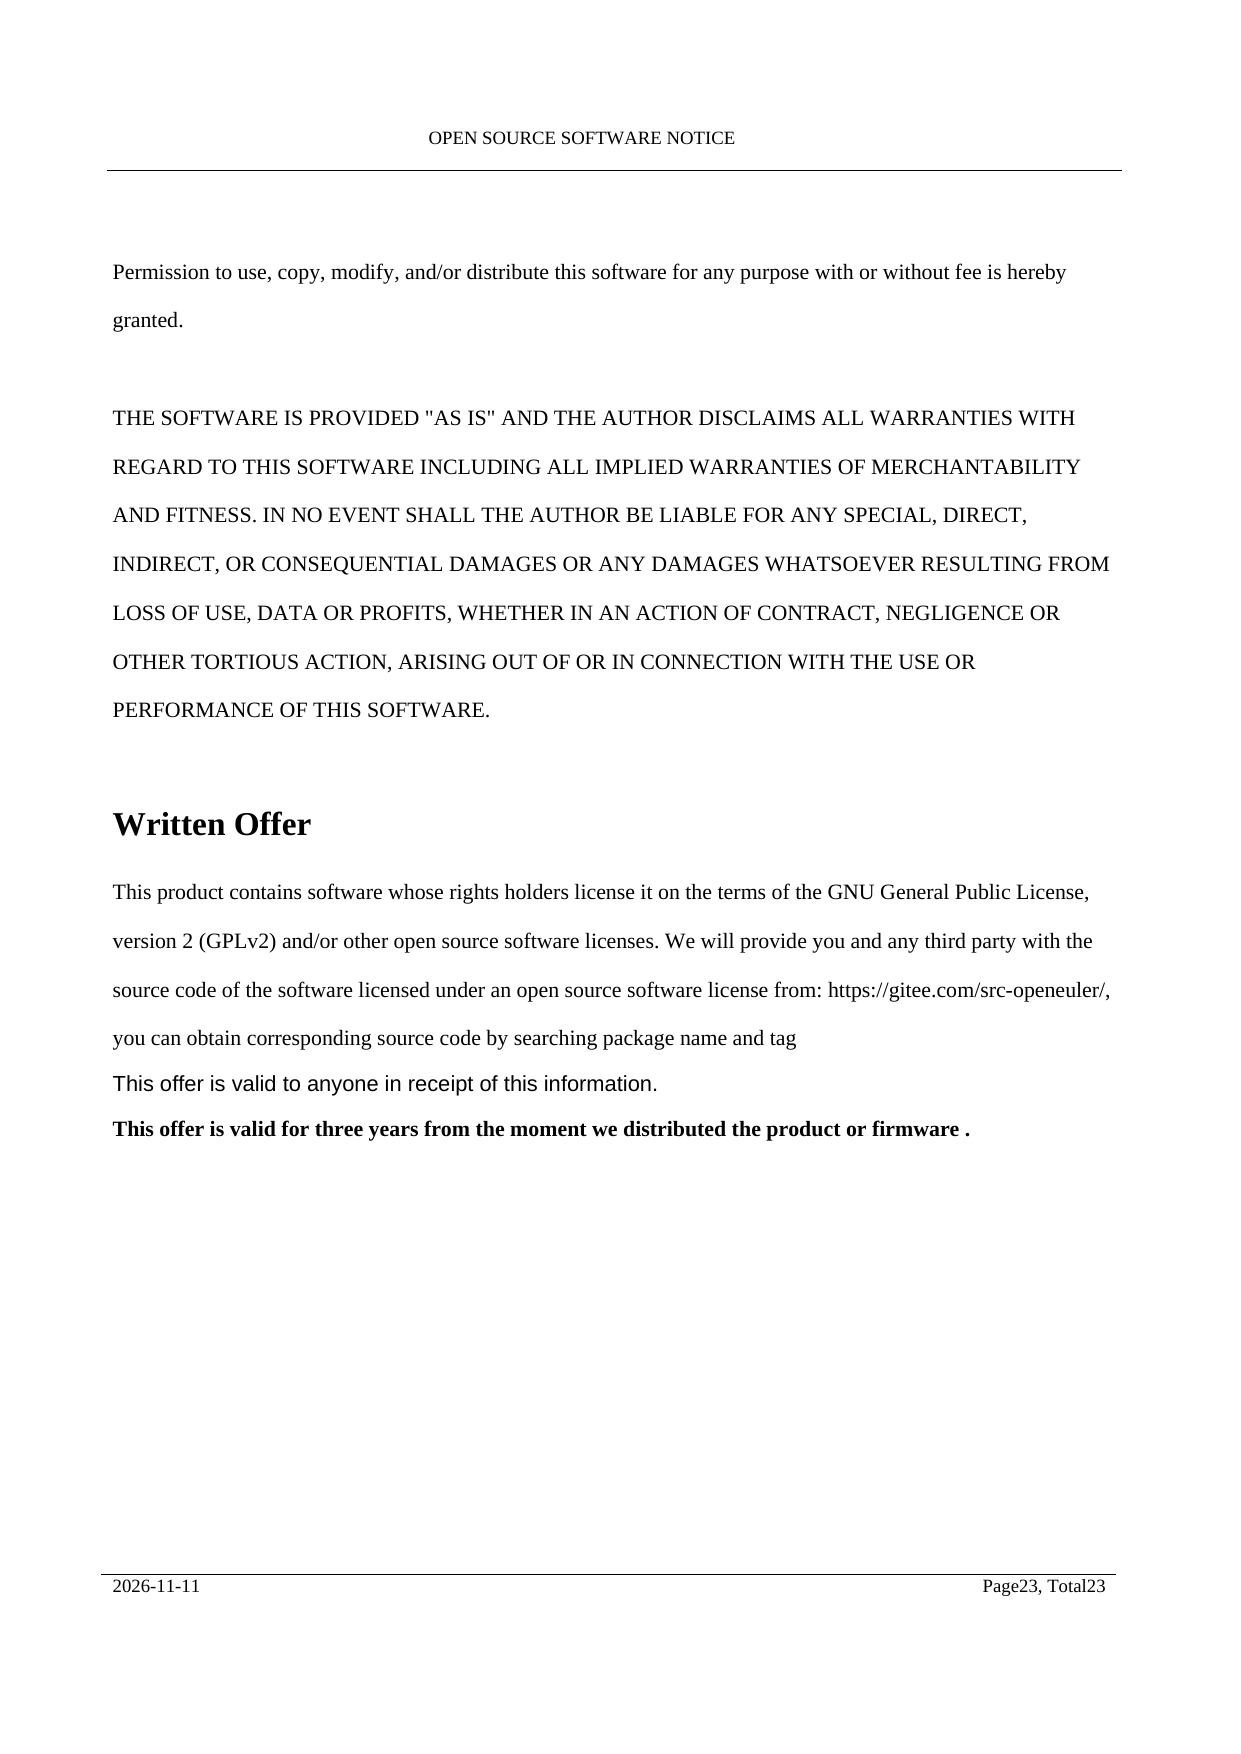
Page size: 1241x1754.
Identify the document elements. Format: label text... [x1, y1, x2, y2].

text This offer is valid for three years from the moment we distributed the product or firmware . [112, 1112, 1128, 1144]
text This product contains software whose rights holders license it on the terms of the GNU General Public License, version 2 (GPLv2) and/or other open source software licenses. We will provide you and any third party with the source code of the software licensed under an open source software license from: https://gitee.com/src-openeuler/, you can obtain corresponding source code by searching package name and tag [112, 876, 1128, 1054]
text This offer is valid to anyone in receipt of this information. [112, 1067, 1128, 1099]
text Written Offer [112, 791, 1128, 856]
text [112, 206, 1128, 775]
